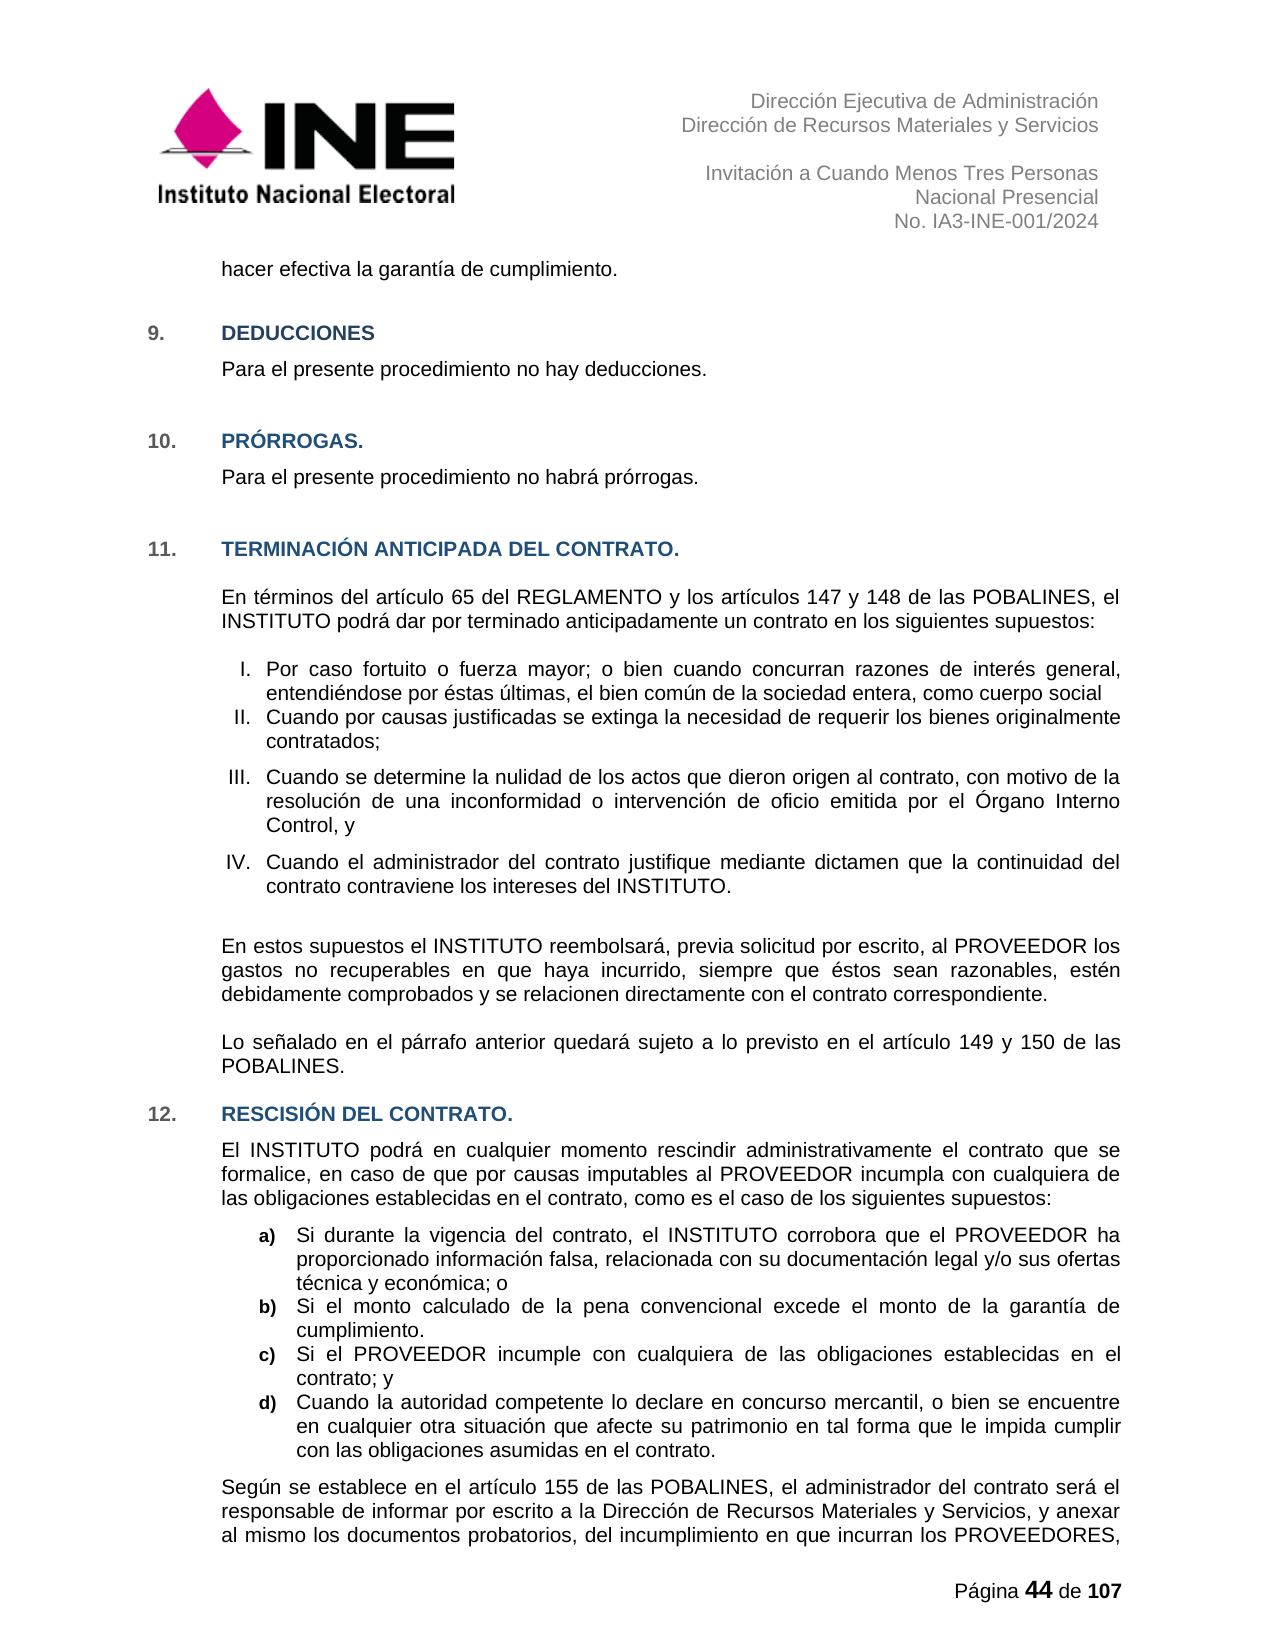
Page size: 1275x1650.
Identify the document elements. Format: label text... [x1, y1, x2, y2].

list Cuando la autoridad competente lo declare en concurso mercantil, o bien se encuentre en cualquier otra situación que afecte su patrimonio en tal forma que le impida cumplir con las obligaciones asumidas en el contrato. [259, 1390, 1122, 1462]
text Para el presente procedimiento no habrá prórrogas. [221, 465, 1122, 489]
list Si durante la vigencia del contrato, el INSTITUTO corrobora que el PROVEEDOR ha proporcionado información falsa, relacionada con su documentación legal y/o sus ofertas técnica y económica; o [259, 1222, 1122, 1294]
subtitle DEDUCCIONES [147, 320, 1122, 344]
list Cuando por causas justificadas se extinga la necesidad de requerir los bienes originalmente contratados; [251, 705, 1122, 753]
picture [158, 88, 455, 203]
text En estos supuestos el INSTITUTO reembolsará, previa solicitud por escrito, al PROVEEDOR los gastos no recuperables en que haya incurrido, siempre que éstos sean razonables, estén debidamente comprobados y se relacionen directamente con el contrato correspondiente. [221, 934, 1122, 1006]
list Cuando el administrador del contrato justifique mediante dictamen que la continuidad del contrato contraviene los intereses del INSTITUTO. [251, 849, 1122, 897]
list Si el PROVEEDOR incumple con cualquiera de las obligaciones establecidas en el contrato; y [259, 1342, 1122, 1390]
text Para el presente procedimiento no hay deducciones. [221, 357, 1122, 381]
subtitle TERMINACIÓN ANTICIPADA DEL CONTRATO. [148, 537, 1122, 561]
text El INSTITUTO podrá en cualquier momento rescindir administrativamente el contrato que se formalice, en caso de que por causas imputables al PROVEEDOR incumpla con cualquiera de las obligaciones establecidas en el contrato, como es el caso de los siguientes supuestos: [221, 1138, 1122, 1210]
subtitle RESCISIÓN DEL CONTRATO. [148, 1102, 1122, 1126]
subtitle PRÓRROGAS. [147, 429, 1122, 453]
list Si el monto calculado de la pena convencional excede el monto de la garantía de cumplimiento. [259, 1294, 1122, 1342]
list Por caso fortuito o fuerza mayor; o bien cuando concurran razones de interés general, entendiéndose por éstas últimas, el bien común de la sociedad entera, como cuerpo social [251, 657, 1122, 705]
text En términos del artículo 65 del REGLAMENTO y los artículos 147 y 148 de las POBALINES, el INSTITUTO podrá dar por terminado anticipadamente un contrato en los siguientes supuestos: [221, 585, 1122, 633]
text Lo señalado en el párrafo anterior quedará sujeto a lo previsto en el artículo 149 y 150 de las POBALINES. [221, 1030, 1122, 1078]
list Cuando se determine la nulidad de los actos que dieron origen al contrato, con motivo de la resolución de una inconformidad o intervención de oficio emitida por el Órgano Interno Control, y [251, 765, 1122, 837]
